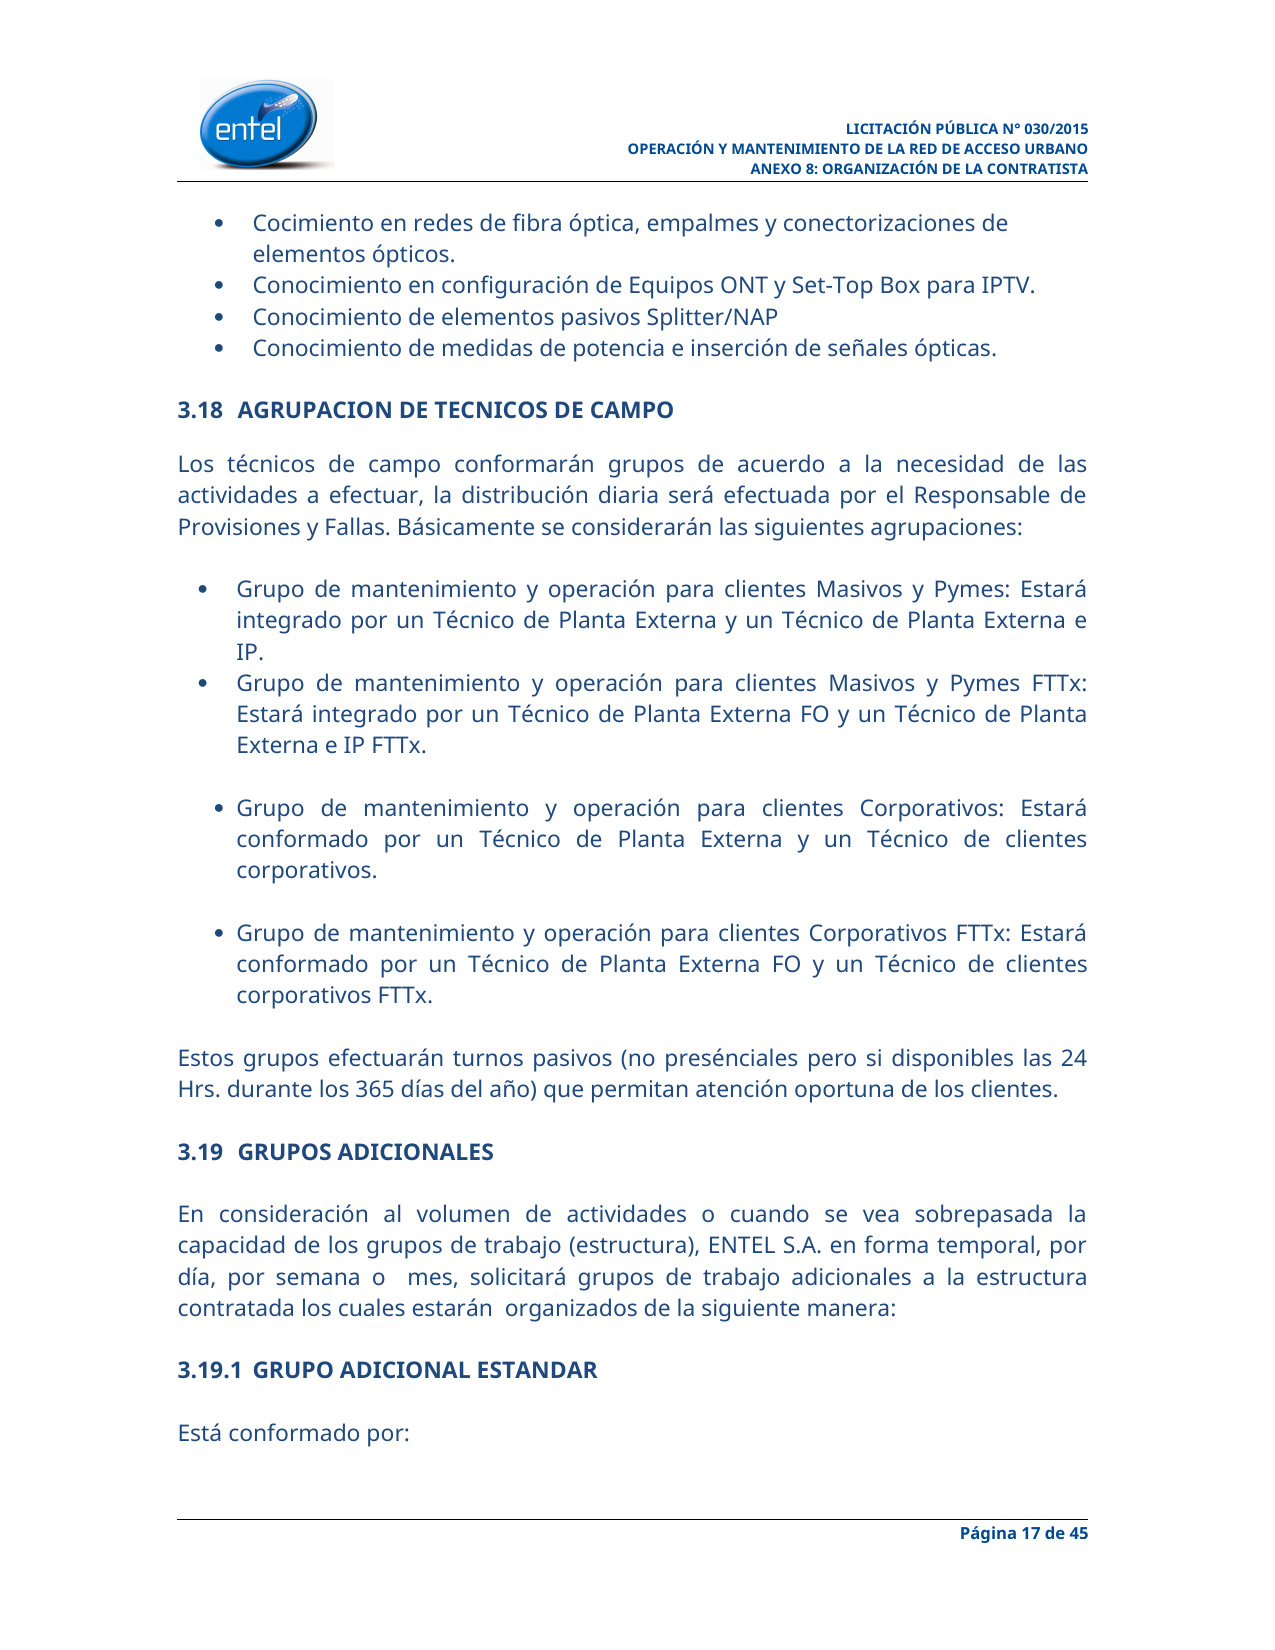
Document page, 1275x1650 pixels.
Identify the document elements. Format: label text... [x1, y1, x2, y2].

text Está conformado por: [177, 1417, 1088, 1448]
list Grupo de mantenimiento y operación para clientes Masivos y Pymes: Estará integrado por un Técnico de Planta Externa y un Técnico de Planta Externa e IP. [199, 573, 1088, 667]
text Los técnicos de campo conformarán grupos de acuerdo a la necesidad de las actividades a efectuar, la distribución diaria será efectuada por el Responsable de Provisiones y Fallas. Básicamente se considerarán las siguientes agrupaciones: [177, 448, 1088, 542]
subtitle GRUPOS ADICIONALES [177, 1136, 1088, 1167]
list Grupo de mantenimiento y operación para clientes Corporativos FTTx: Estará conformado por un Técnico de Planta Externa FO y un Técnico de clientes corporativos FTTx. [215, 917, 1088, 1011]
list Grupo de mantenimiento y operación para clientes Masivos y Pymes FTTx: Estará integrado por un Técnico de Planta Externa FO y un Técnico de Planta Externa e IP FTTx. [199, 667, 1088, 761]
list Cocimiento en redes de fibra óptica, empalmes y conectorizaciones de elementos ópticos. [215, 207, 1088, 269]
list Conocimiento de elementos pasivos Splitter/NAP [215, 301, 1088, 332]
subtitle AGRUPACION DE TECNICOS DE CAMPO [177, 394, 1088, 426]
picture [199, 78, 335, 170]
subtitle GRUPO ADICIONAL ESTANDAR [177, 1354, 1088, 1386]
list Conocimiento de medidas de potencia e inserción de señales ópticas. [215, 332, 1088, 363]
text Estos grupos efectuarán turnos pasivos (no presénciales pero si disponibles las 24 Hrs. durante los 365 días del año) que permitan atención oportuna de los clientes. [177, 1042, 1088, 1104]
list Grupo de mantenimiento y operación para clientes Corporativos: Estará conformado por un Técnico de Planta Externa y un Técnico de clientes corporativos. [215, 792, 1088, 886]
text En consideración al volumen de actividades o cuando se vea sobrepasada la capacidad de los grupos de trabajo (estructura), ENTEL S.A. en forma temporal, por día, por semana o mes, solicitará grupos de trabajo adicionales a la estructura contratada los cuales estarán organizados de la siguiente manera: [177, 1198, 1088, 1323]
list Conocimiento en configuración de Equipos ONT y Set-Top Box para IPTV. [215, 269, 1088, 301]
